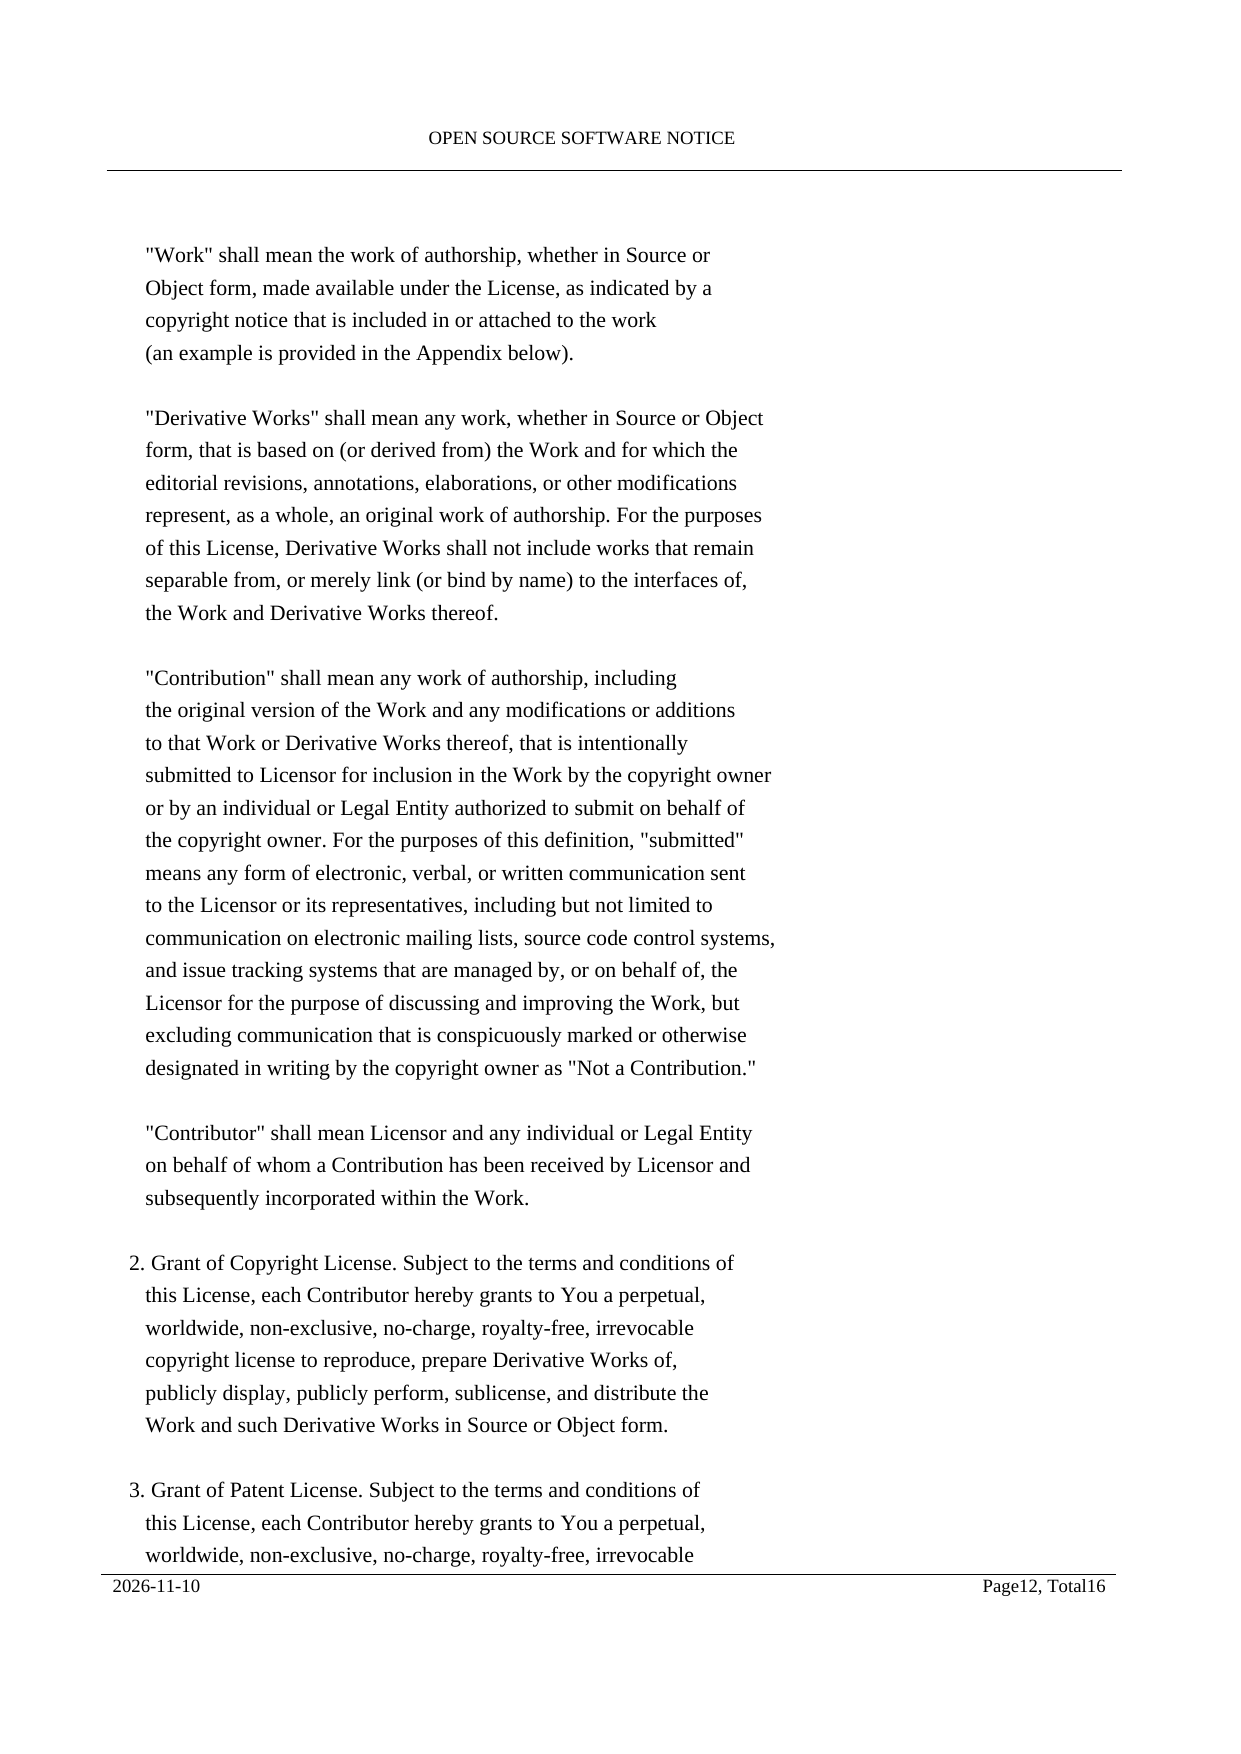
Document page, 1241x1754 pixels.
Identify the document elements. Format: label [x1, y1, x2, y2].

text [112, 206, 1128, 1571]
